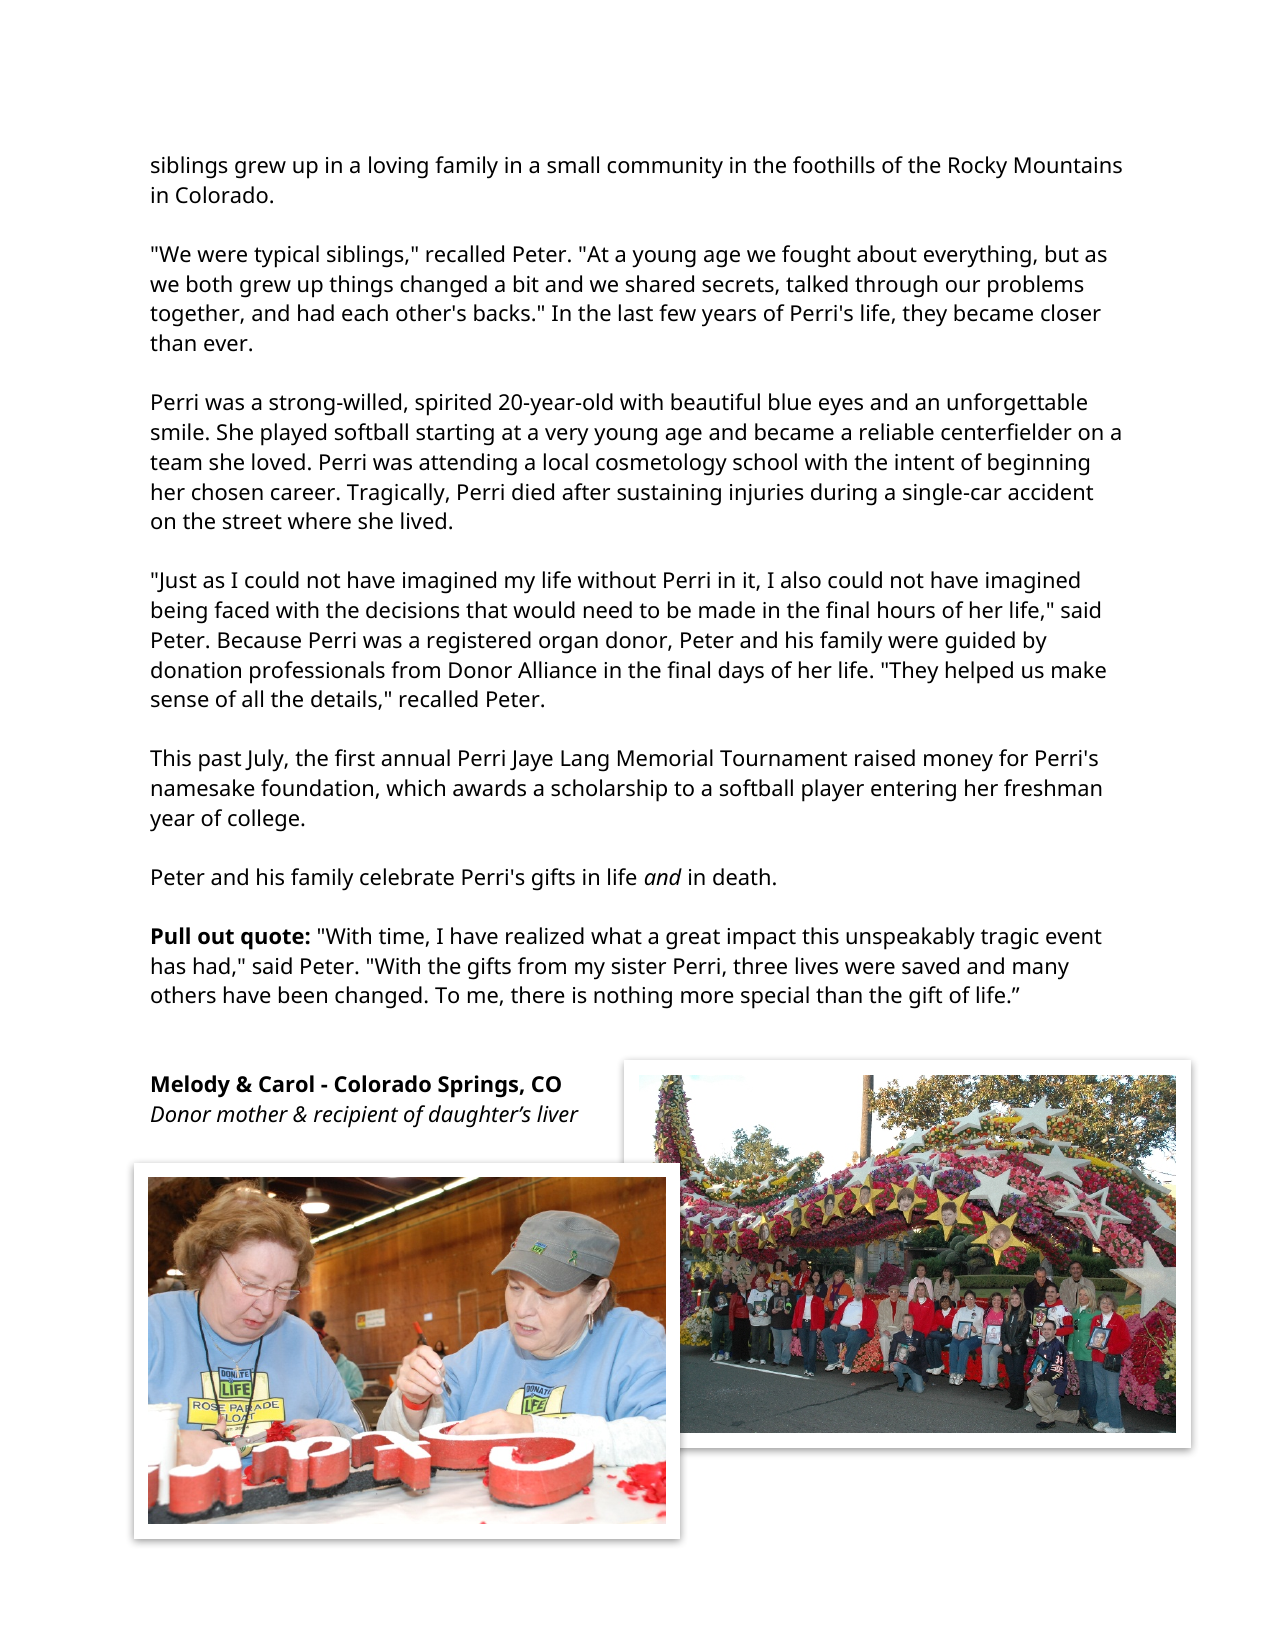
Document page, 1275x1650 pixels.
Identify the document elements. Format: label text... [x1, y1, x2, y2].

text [150, 150, 1125, 209]
text "Just as I could not have imagined my life without Perri in it, I also could not have imagined being faced with the decisions that would need to be made in the final hours of her life," said Peter. Because Perri was a registered organ donor, Peter and his family were guided by donation professionals from Donor Alliance in the final days of her life. "They helped us make sense of all the details," recalled Peter. [150, 565, 1125, 714]
text Pull out quote: "With time, I have realized what a great impact this unspeakably tragic event has had," said Peter. "With the gifts from my sister Perri, three lives were saved and many others have been changed. To me, there is nothing more special than the gift of life.” [150, 921, 1125, 1010]
picture [148, 1177, 666, 1524]
text Donor mother & recipient of daughter’s liver [150, 1099, 1125, 1129]
text This past July, the first annual Perri Jaye Lang Memorial Tournament raised money for Perri's namesake foundation, which awards a scholarship to a softball player entering her freshman year of college. [150, 743, 1125, 833]
picture [639, 1075, 1176, 1433]
text Perri was a strong-willed, spirited 20-year-old with beautiful blue eyes and an unforgettable smile. She played softball starting at a very young age and became a reliable centerfielder on a team she loved. Perri was attending a local cosmetology school with the intent of beginning her chosen career. Tragically, Perri died after sustaining injuries during a single-car accident on the street where she lived. [150, 387, 1125, 536]
text Melody & Carol - Colorado Springs, CO [150, 1069, 1125, 1099]
text "We were typical siblings," recalled Peter. "At a young age we fought about everything, but as we both grew up things changed a bit and we shared secrets, talked through our problems together, and had each other's backs." In the last few years of Perri's life, they became closer than ever. [150, 239, 1125, 358]
text Peter and his family celebrate Perri's gifts in life and in death. [150, 862, 1125, 892]
